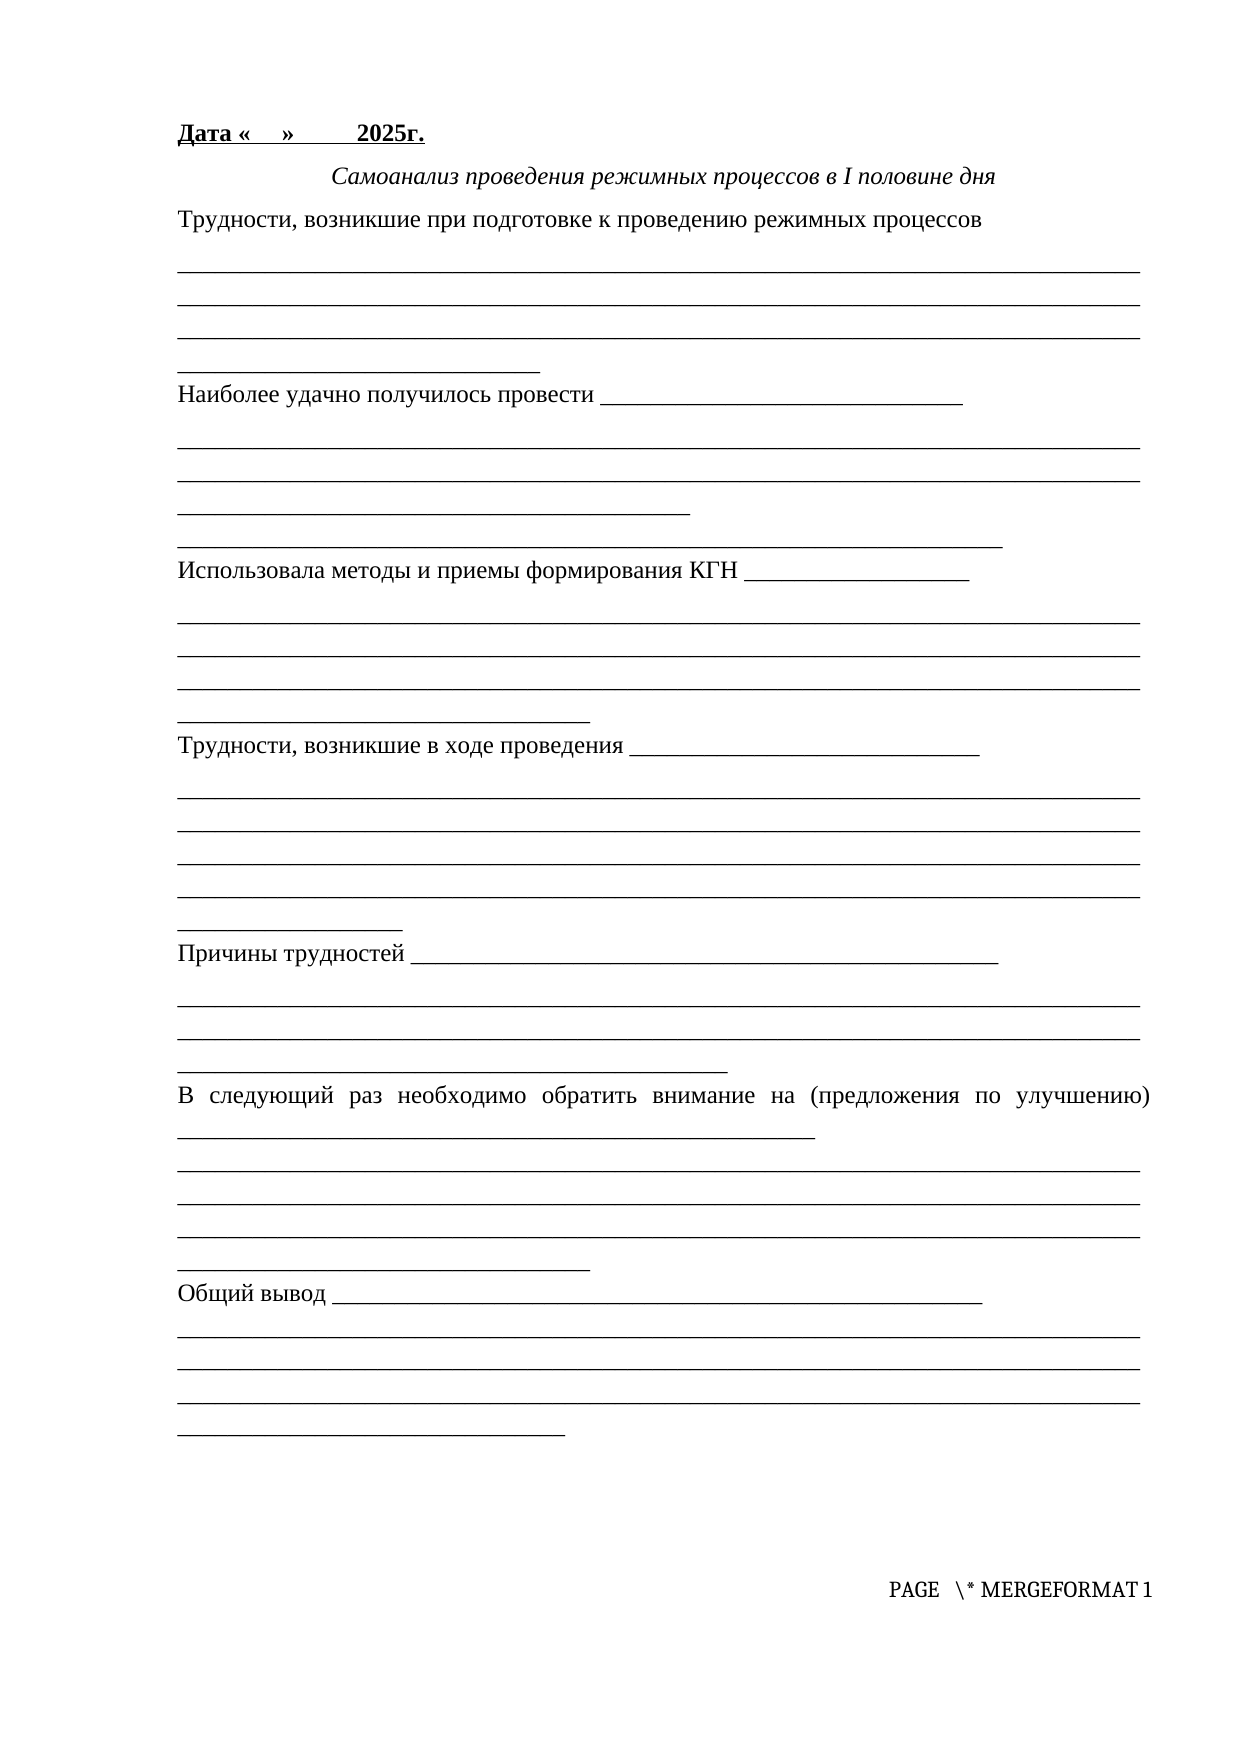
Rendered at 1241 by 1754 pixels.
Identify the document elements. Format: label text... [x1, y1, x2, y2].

text Причины трудностей _______________________________________________ [177, 938, 1152, 967]
text Дата « » 2025г. [177, 118, 1152, 147]
text ________________________________________________________________________________________________________________________________________________________________________________________________________________________________________________________________________ [177, 1146, 1152, 1274]
text __________________________________________________________________ [177, 522, 1152, 551]
text Общий вывод ____________________________________________________ [177, 1278, 1152, 1307]
text ______________________________________________________________________________________________________________________________________________________________________________________________________________________________________________________________________________________________________________________________________ [177, 773, 1152, 934]
text В следующий раз необходимо обратить внимание на (предложения по улучшению) ___________________________________________________ [177, 1080, 1152, 1142]
text ___________________________________________________________________________________________________________________________________________________________________________________________________ [177, 423, 1152, 517]
text Наиболее удачно получилось провести _____________________________ [177, 379, 1152, 408]
text ____________________________________________________________________________________________________________________________________________________________________________________________________________________________________________________________________ [177, 247, 1152, 375]
text ______________________________________________________________________________________________________________________________________________________________________________________________________ [177, 981, 1152, 1076]
text Трудности, возникшие в ходе проведения ____________________________ [177, 730, 1152, 759]
text ________________________________________________________________________________________________________________________________________________________________________________________________________________________________________________________________________ [177, 598, 1152, 726]
text Самоанализ проведения режимных процессов в I половине дня [177, 161, 1152, 190]
text Использовала методы и приемы формирования КГН __________________ [177, 555, 1152, 583]
text ______________________________________________________________________________________________________________________________________________________________________________________________________________________________________________________________________ [177, 1312, 1152, 1439]
text Трудности, возникшие при подготовке к проведению режимных процессов [177, 204, 1152, 233]
